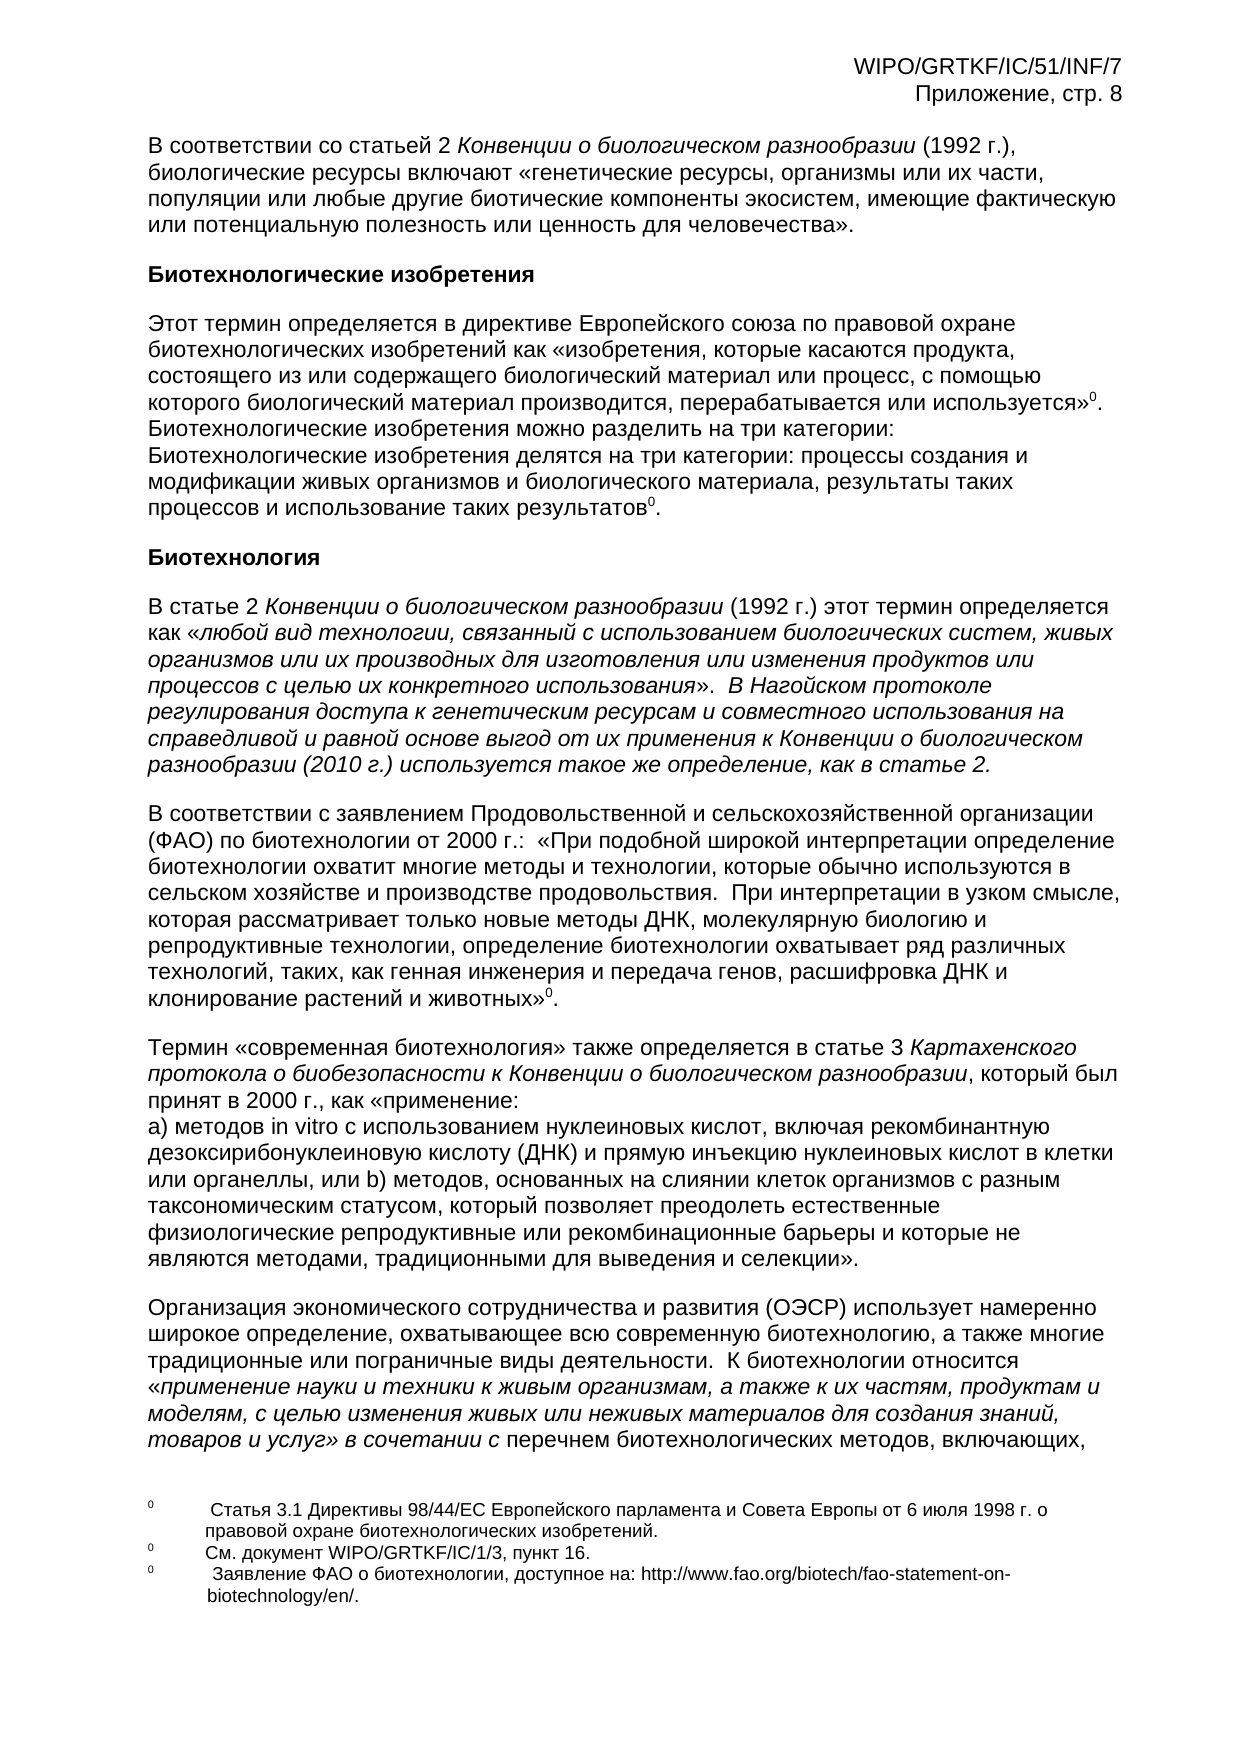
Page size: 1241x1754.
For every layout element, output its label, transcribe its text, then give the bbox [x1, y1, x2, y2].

text В статье 2 Конвенции о биологическом разнообразии (1992 г.) этот термин определяется как «любой вид технологии, связанный с использованием биологических систем, живых организмов или их производных для изготовления или изменения продуктов или процессов с целью их конкретного использования». В Нагойском протоколе регулирования доступа к генетическим ресурсам и совместного использования на справедливой и равной основе выгод от их применения к Конвенции о биологическом разнообразии (2010 г.) используется такое же определение, как в статье 2. [148, 593, 1122, 777]
text В соответствии со статьей 2 Конвенции о биологическом разнообразии (1992 г.), биологические ресурсы включают «генетические ресурсы, организмы или их части, популяции или любые другие биотические компоненты экосистем, имеющие фактическую или потенциальную полезность или ценность для человечества». [148, 132, 1122, 238]
text a) методов in vitro с использованием нуклеиновых кислот, включая рекомбинантную дезоксирибонуклеиновую кислоту (ДНК) и прямую инъекцию нуклеиновых кислот в клетки или органеллы, или b) методов, основанных на слиянии клеток организмов с разным таксономическим статусом, который позволяет преодолеть естественные физиологические репродуктивные или рекомбинационные барьеры и которые не являются методами, традиционными для выведения и селекции». [148, 1113, 1122, 1271]
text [148, 1294, 1122, 1452]
text В соответствии с заявлением Продовольственной и сельскохозяйственной организации (ФАО) по биотехнологии от 2000 г.: «При подобной широкой интерпретации определение биотехнологии охватит многие методы и технологии, которые обычно используются в сельском хозяйстве и производстве продовольствия. При интерпретации в узком смысле, которая рассматривает только новые методы ДНК, молекулярную биологию и репродуктивные технологии, определение биотехнологии охватывает ряд различных технологий, таких, как генная инженерия и передача генов, расшифровка ДНК и клонирование растений и животных». [148, 800, 1122, 1011]
text Этот термин определяется в директиве Европейского союза по правовой охране биотехнологических изобретений как «изобретения, которые касаются продукта, состоящего из или содержащего биологический материал или процесс, с помощью которого биологический материал производится, перерабатывается или используется». Биотехнологические изобретения можно разделить на три категории: Биотехнологические изобретения делятся на три категории: процессы создания и модификации живых организмов и биологического материала, результаты таких процессов и использование таких результатов. [148, 310, 1122, 521]
subtitle Биотехнология [148, 543, 1122, 570]
subtitle Биотехнологические изобретения [148, 261, 1122, 287]
text Термин «современная биотехнология» также определяется в статье 3 Картахенского протокола о биобезопасности к Конвенции о биологическом разнообразии, который был принят в 2000 г., как «применение: [148, 1034, 1122, 1113]
